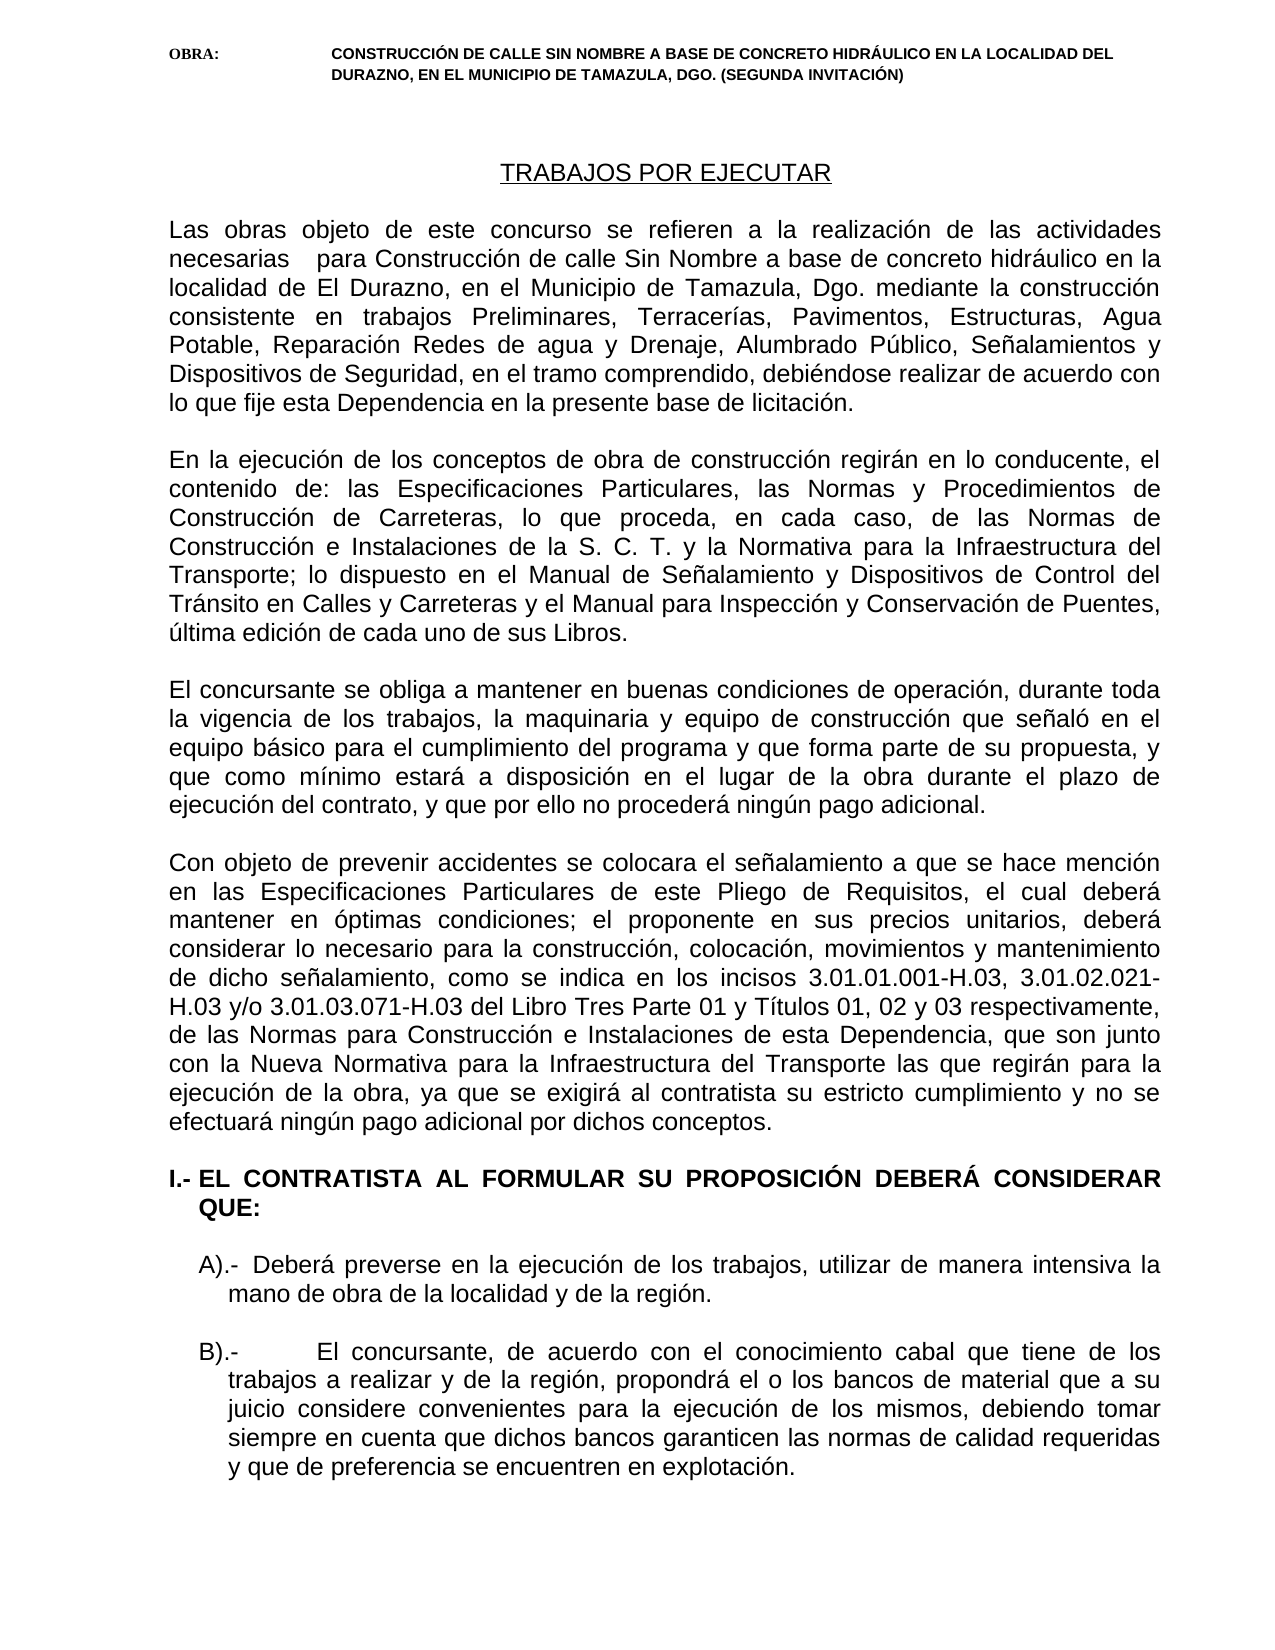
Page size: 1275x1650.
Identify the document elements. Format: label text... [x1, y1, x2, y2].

text Con objeto de prevenir accidentes se colocara el señalamiento a que se hace mención en las Especificaciones Particulares de este Pliego de Requisitos, el cual deberá mantener en óptimas condiciones; el proponente en sus precios unitarios, deberá considerar lo necesario para la construcción, colocación, movimientos y mantenimiento de dicho señalamiento, como se indica en los incisos 3.01.01.001-H.03, 3.01.02.021-H.03 y/o 3.01.03.071-H.03 del Libro Tres Parte 01 y Títulos 01, 02 y 03 respectivamente, de las Normas para Construcción e Instalaciones de esta Dependencia, que son junto con la Nueva Normativa para la Infraestructura del Transporte las que regirán para la ejecución de la obra, ya que se exigirá al contratista su estricto cumplimiento y no se efectuará ningún pago adicional por dichos conceptos. [169, 848, 1162, 1135]
text Las obras objeto de este concurso se refieren a la realización de las actividades necesarias para Construcción de calle Sin Nombre a base de concreto hidráulico en la localidad de El Durazno, en el Municipio de Tamazula, Dgo. mediante la construcción consistente en trabajos Preliminares, Terracerías, Pavimentos, Estructuras, Agua Potable, Reparación Redes de agua y Drenaje, Alumbrado Público, Señalamientos y Dispositivos de Seguridad, en el tramo comprendido, debiéndose realizar de acuerdo con lo que fije esta Dependencia en la presente base de licitación. [169, 215, 1162, 417]
text B).- El concursante, de acuerdo con el conocimiento cabal que tiene de los trabajos a realizar y de la región, propondrá el o los bancos de material que a su juicio considere convenientes para la ejecución de los mismos, debiendo tomar siempre en cuenta que dichos bancos garanticen las normas de calidad requeridas y que de preferencia se encuentren en explotación. [198, 1337, 1162, 1480]
text TRABAJOS POR EJECUTAR [169, 158, 1162, 187]
text A).- Deberá preverse en la ejecución de los trabajos, utilizar de manera intensiva la mano de obra de la localidad y de la región. [198, 1250, 1162, 1308]
text En la ejecución de los conceptos de obra de construcción regirán en lo conducente, el contenido de: las Especificaciones Particulares, las Normas y Procedimientos de Construcción de Carreteras, lo que proceda, en cada caso, de las Normas de Construcción e Instalaciones de la S. C. T. y la Normativa para la Infraestructura del Transporte; lo dispuesto en el Manual de Señalamiento y Dispositivos de Control del Tránsito en Calles y Carreteras y el Manual para Inspección y Conservación de Puentes, última edición de cada uno de sus Libros. [169, 445, 1162, 647]
text I.- EL CONTRATISTA AL FORMULAR SU PROPOSICIÓN DEBERÁ CONSIDERAR QUE: [169, 1164, 1162, 1222]
text El concursante se obliga a mantener en buenas condiciones de operación, durante toda la vigencia de los trabajos, la maquinaria y equipo de construcción que señaló en el equipo básico para el cumplimiento del programa y que forma parte de su propuesta, y que como mínimo estará a disposición en el lugar de la obra durante el plazo de ejecución del contrato, y que por ello no procederá ningún pago adicional. [169, 675, 1162, 819]
